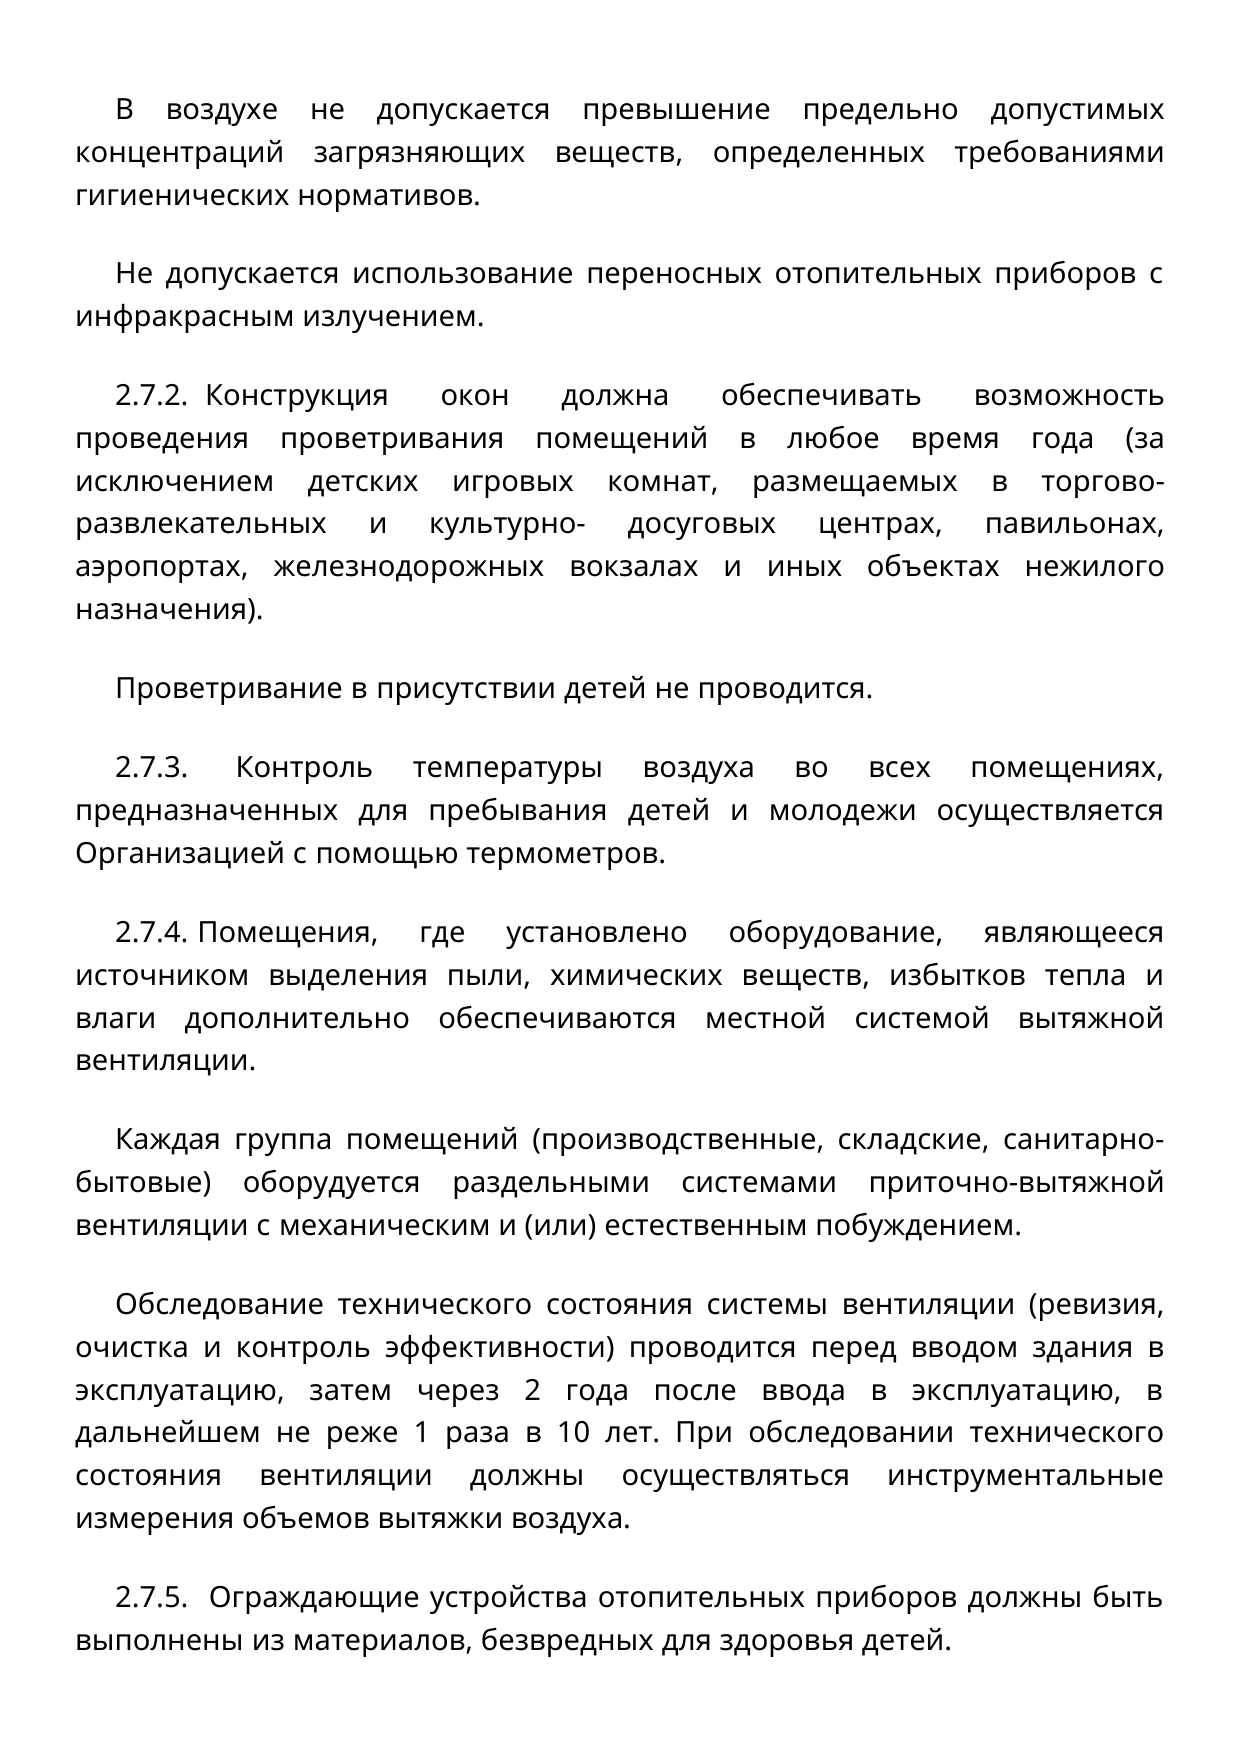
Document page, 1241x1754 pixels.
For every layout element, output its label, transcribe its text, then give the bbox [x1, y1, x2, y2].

list Помещения, где установлено оборудование, являющееся источником выделения пыли, химических веществ, избытков тепла и влаги дополнительно обеспечиваются местной системой вытяжной вентиляции. [75, 911, 1164, 1079]
list Ограждающие устройства отопительных приборов должны быть выполнены из материалов, безвредных для здоровья детей. [75, 1576, 1163, 1659]
list Конструкция окон должна обеспечивать возможность проведения проветривания помещений в любое время года (за исключением детских игровых комнат, размещаемых в торгово-развлекательных и культурно- досуговых центрах, павильонах, аэропортах, железнодорожных вокзалах и иных объектах нежилого назначения). [75, 374, 1165, 628]
text Не допускается использование переносных отопительных приборов с инфракрасным излучением. [75, 253, 1163, 335]
text Каждая группа помещений (производственные, складские, санитарно- бытовые) оборудуется раздельными системами приточно-вытяжной вентиляции с механическим и (или) естественным побуждением. [75, 1118, 1165, 1244]
text Обследование технического состояния системы вентиляции (ревизия, очистка и контроль эффективности) проводится перед вводом здания в эксплуатацию, затем через 2 года после ввода в эксплуатацию, в дальнейшем не реже 1 раза в 10 лет. При обследовании технического состояния вентиляции должны осуществляться инструментальные измерения объемов вытяжки воздуха. [75, 1283, 1164, 1537]
text Проветривание в присутствии детей не проводится. [115, 667, 1178, 707]
list Контроль температуры воздуха во всех помещениях, предназначенных для пребывания детей и молодежи осуществляется Организацией с помощью термометров. [75, 747, 1164, 872]
text В воздухе не допускается превышение предельно допустимых концентраций загрязняющих веществ, определенных требованиями гигиенических нормативов. [75, 88, 1165, 213]
